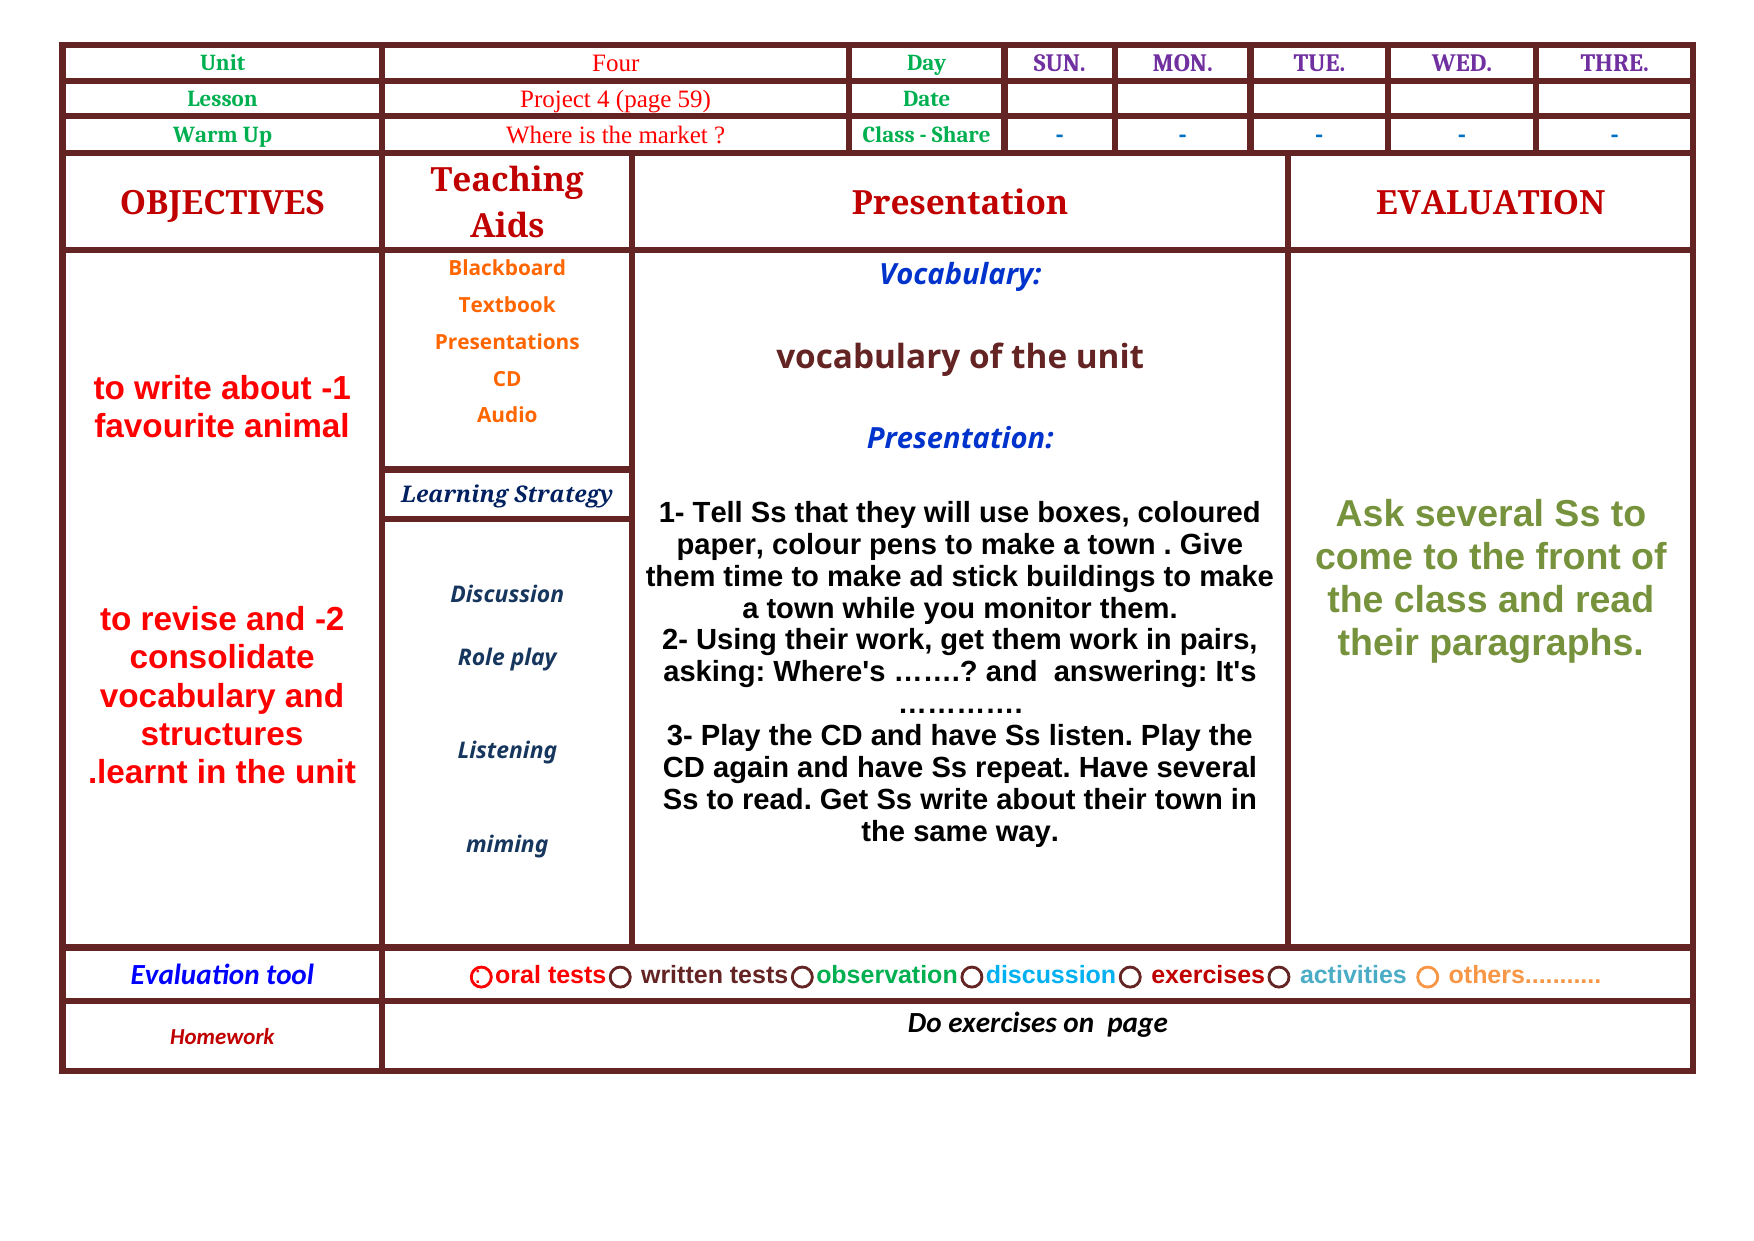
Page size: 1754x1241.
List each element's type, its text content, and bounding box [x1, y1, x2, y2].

table_cell [1008, 84, 1112, 113]
table_cell Date [852, 84, 1001, 113]
table_cell 1- to write about favourite animal 2- to revise and consolidate vocabulary and structures learnt in the unit. [66, 253, 379, 944]
table_header THRE. [1539, 48, 1690, 78]
table_cell [1391, 84, 1533, 113]
table_cell Evaluation tool [66, 951, 379, 998]
table_cell Learning Strategy [385, 473, 629, 516]
table_cell : ⃝ oral tests ⃝ written tests ⃝ observation ⃝ discussion ⃝ exercises ⃝ activities ⃝ others........... [385, 951, 1690, 998]
table_cell Homework [66, 1004, 379, 1068]
table_header MON. [1118, 48, 1247, 78]
table_cell - [1254, 119, 1385, 150]
table_cell Class - Share [852, 119, 1001, 150]
table_cell OBJECTIVES [66, 156, 379, 247]
table_cell Blackboard Textbook Presentations CD Audio [385, 253, 629, 466]
table_cell Warm Up [66, 119, 379, 150]
table_cell Ask several Ss to come to the front of the class and read their paragraphs. [1291, 253, 1690, 944]
table_cell Presentation [635, 156, 1285, 247]
table_cell - [1118, 119, 1247, 150]
table_cell [1539, 84, 1690, 113]
table_header Unit [66, 48, 379, 78]
table_header WED. [1391, 48, 1533, 78]
table_cell Vocabulary: vocabulary of the unit Presentation: 1- Tell Ss that they will use boxes, coloured paper, colour pens to make a town . Give them time to make ad stick buildings to make a town while you monitor them. 2- Using their work, get them work in pairs, asking: Where's …….? and answering: It's …………. 3- Play the CD and have Ss listen. Play the CD again and have Ss repeat. Have several Ss to read. Get Ss write about their town in the same way. [635, 253, 1285, 944]
table_header SUN. [1008, 48, 1112, 78]
table_cell EVALUATION [1291, 156, 1690, 247]
table_cell Where is the market ? [385, 119, 846, 150]
table_cell - [1008, 119, 1112, 150]
table_header Day [852, 48, 1001, 78]
table_cell [1118, 84, 1247, 113]
table_cell Discussion Role play Listening miming [385, 522, 629, 944]
table_cell [1254, 84, 1385, 113]
table_cell Do exercises on page [385, 1004, 1690, 1068]
table_header Four [385, 48, 846, 78]
table_cell Lesson [66, 84, 379, 113]
table_header TUE. [1254, 48, 1385, 78]
table_cell Teaching Aids [385, 156, 629, 247]
table_cell - [1539, 119, 1690, 150]
table_cell Project 4 (page 59) [385, 84, 846, 113]
table_cell - [1391, 119, 1533, 150]
